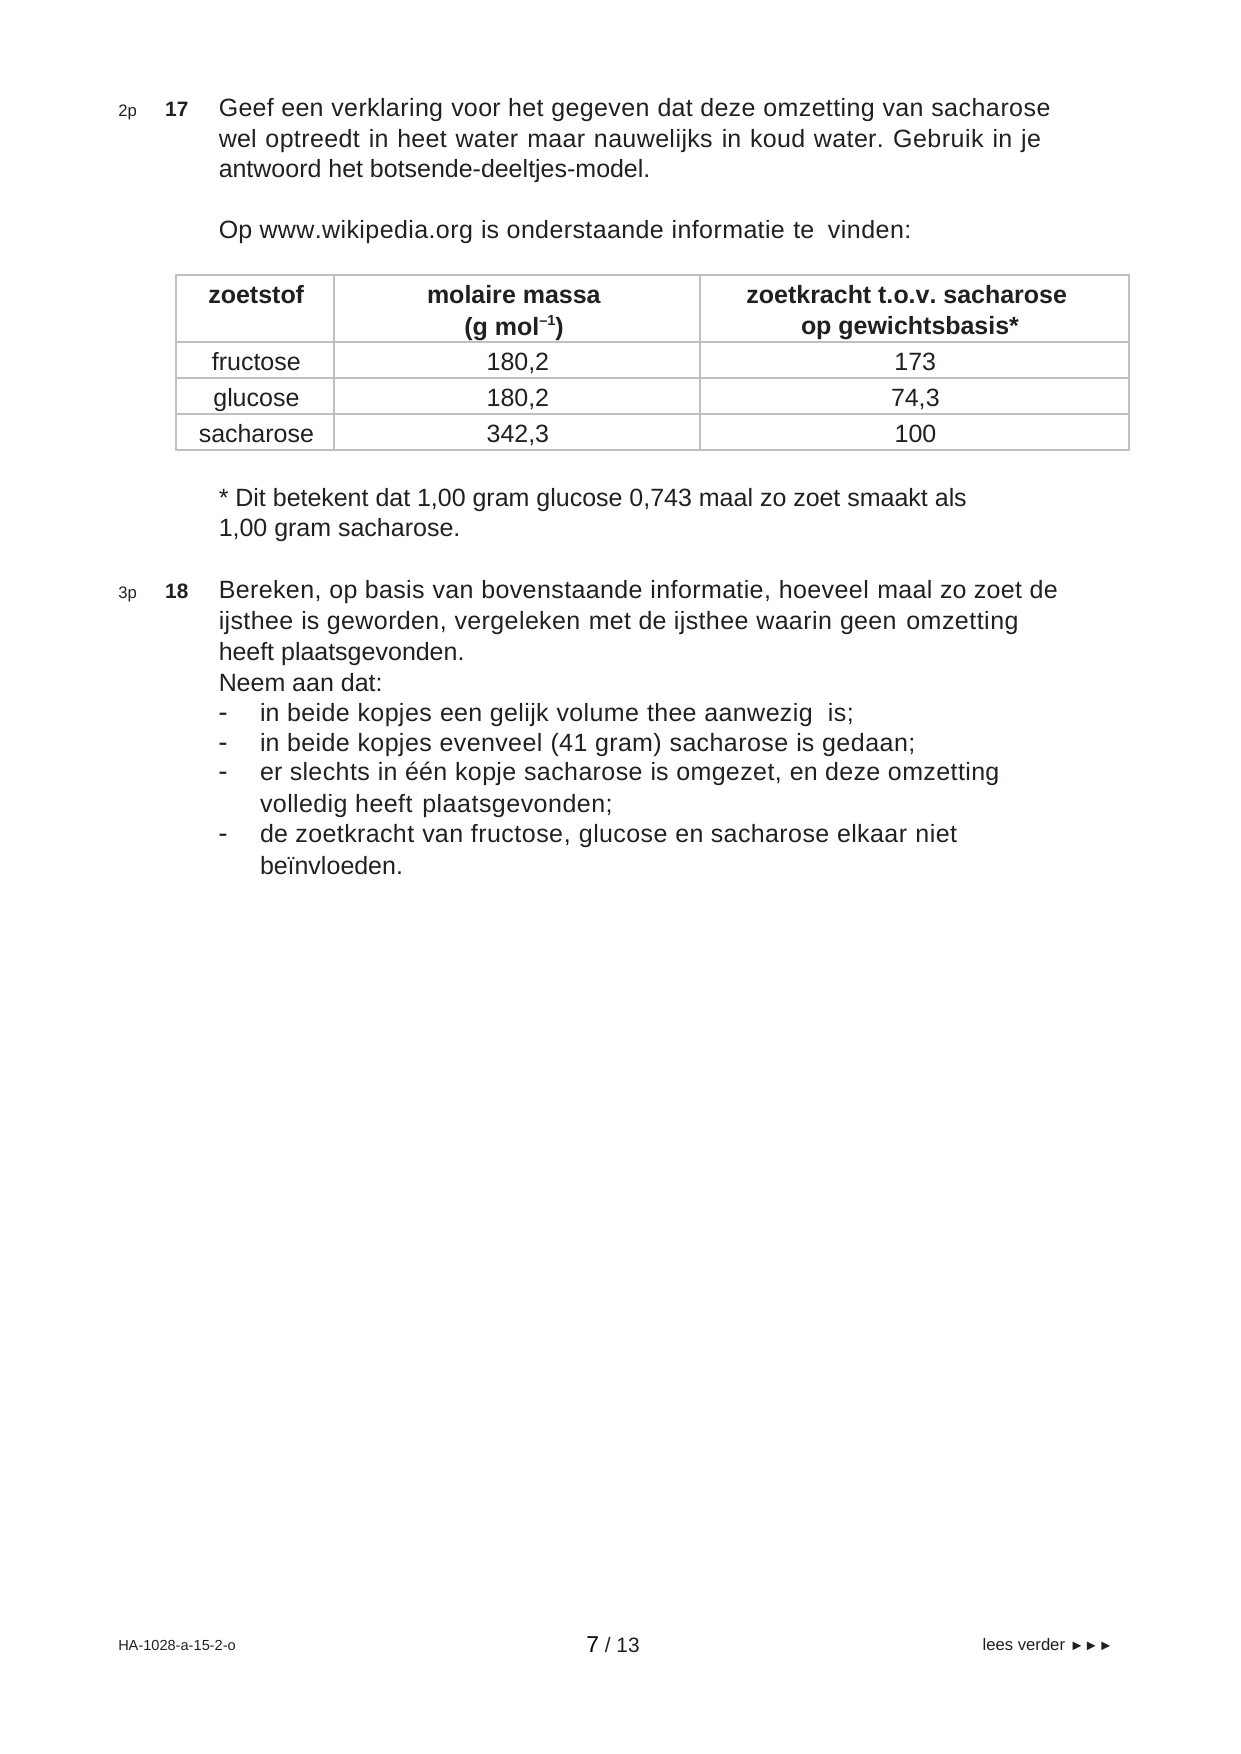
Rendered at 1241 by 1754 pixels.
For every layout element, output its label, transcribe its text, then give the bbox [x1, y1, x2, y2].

table_cell 74,3 [701, 379, 1128, 413]
text heeft plaatsgevonden. Neem aan dat: [218, 637, 529, 696]
table_cell 342,3 [335, 415, 699, 449]
list er slechts in één kopje sacharose is omgezet, en deze omzetting volledig heeft plaatsgevonden; [218, 757, 1017, 817]
text 2p 17 Geef een verklaring voor het gegeven dat deze omzetting van sacharose wel optreedt in heet water maar nauwelijks in koud water. Gebruik in je [118, 93, 1066, 152]
table_header molaire massa (g mol–1) [335, 276, 699, 341]
list in beide kopjes een gelijk volume thee aanwezig is; [218, 699, 1144, 727]
table_cell glucose [177, 379, 333, 413]
text * Dit betekent dat 1,00 gram glucose 0,743 maal zo zoet smaakt als 1,00 gram sacharose. [218, 483, 1002, 542]
table_header zoetkracht t.o.v. sacharose op gewichtsbasis* [701, 276, 1128, 341]
table_cell 173 [701, 343, 1128, 377]
text 3p 18 Bereken, op basis van bovenstaande informatie, hoeveel maal zo zoet de ijsthee is geworden, vergeleken met de ijsthee waarin geen omzetting [118, 574, 1066, 634]
text beïnvloeden. [260, 851, 1144, 879]
list in beide kopjes evenveel (41 gram) sacharose is gedaan; [218, 728, 1144, 757]
table_cell 100 [701, 415, 1128, 449]
table_cell fructose [177, 343, 333, 377]
text antwoord het botsende-deeltjes-model. [218, 155, 1144, 183]
table_cell sacharose [177, 415, 333, 449]
table_header zoetstof [177, 276, 333, 341]
list de zoetkracht van fructose, glucose en sacharose elkaar niet [218, 819, 1144, 848]
text Op www.wikipedia.org is onderstaande informatie te vinden: [218, 215, 1144, 244]
table_cell 180,2 [335, 343, 699, 377]
table_cell 180,2 [335, 379, 699, 413]
